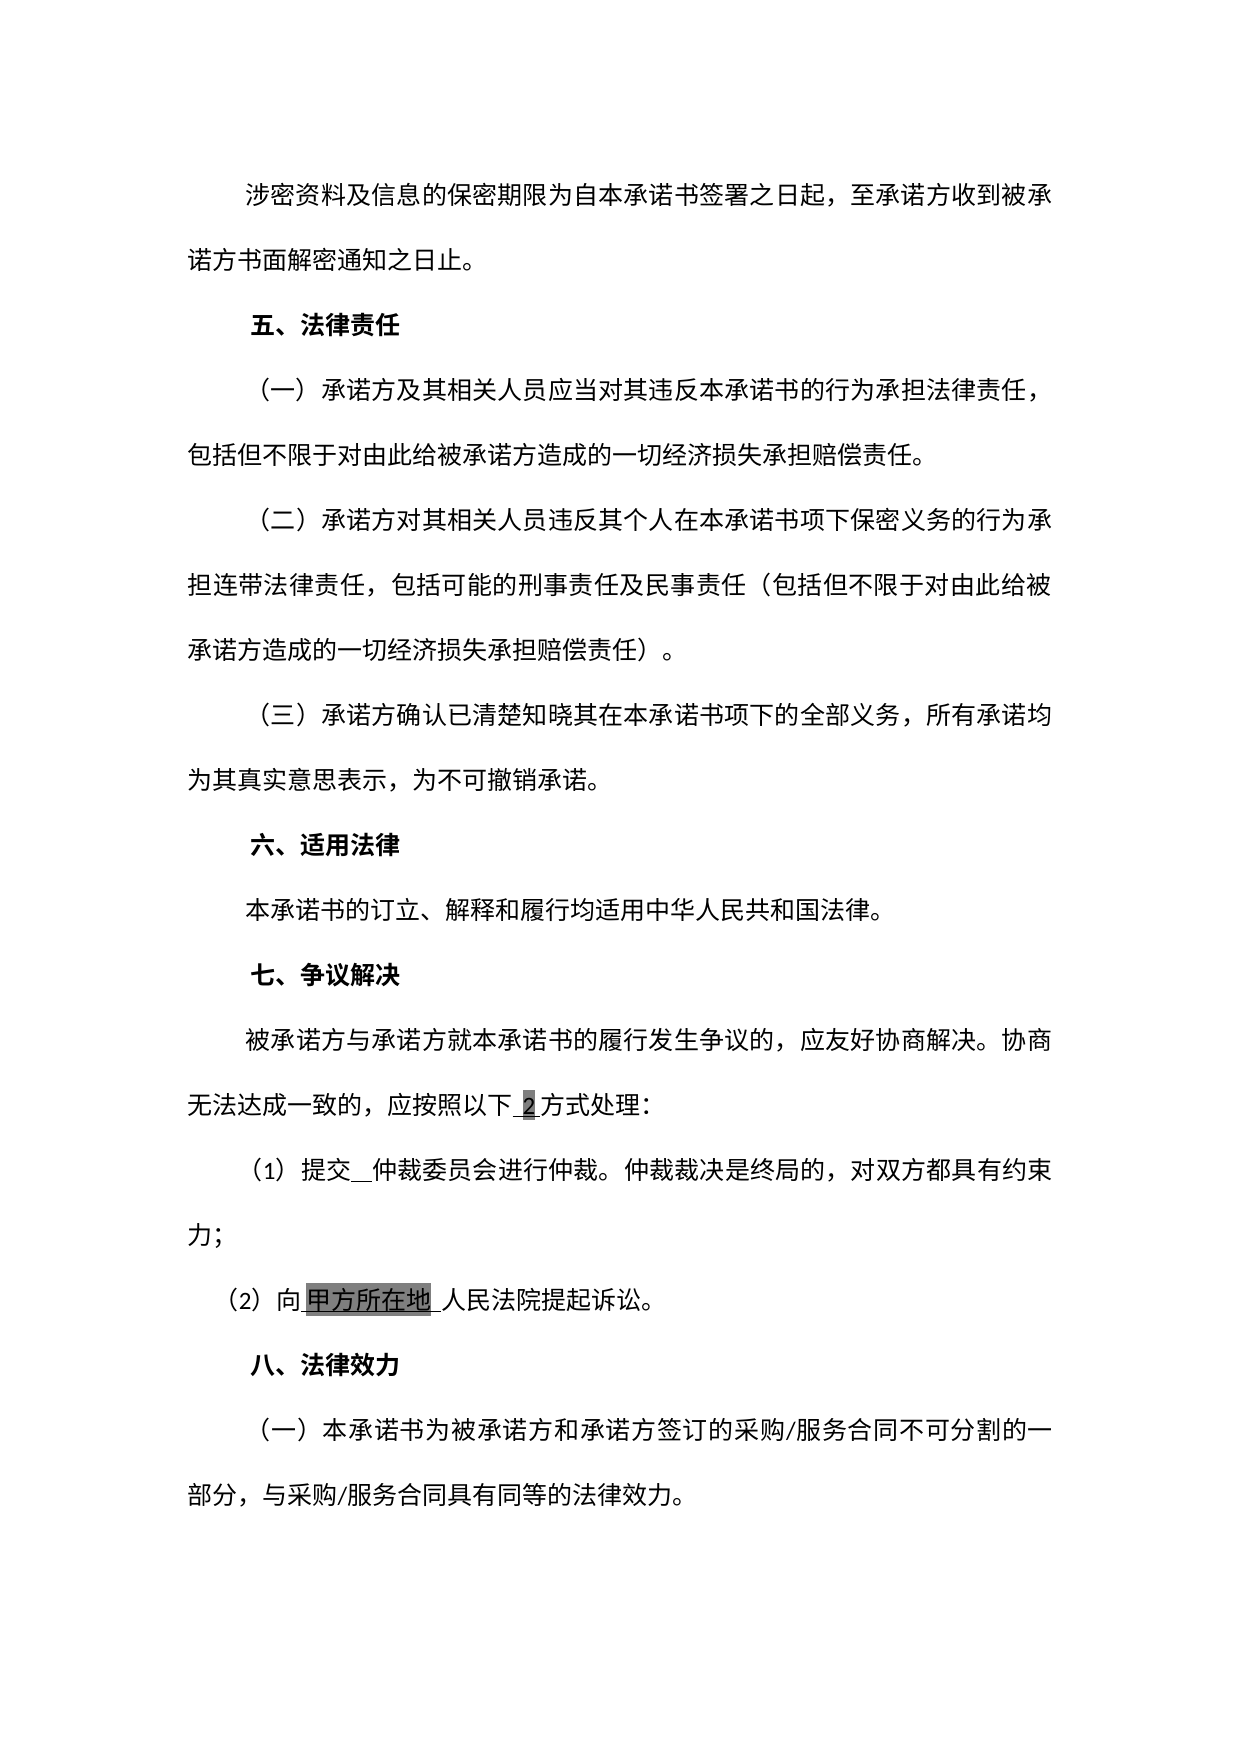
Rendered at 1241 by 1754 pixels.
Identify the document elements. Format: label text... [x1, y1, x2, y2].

text （1）提交 仲裁委员会进行仲裁。仲裁裁决是终局的，对双方都具有约束力； [187, 1137, 1053, 1267]
text （二）承诺方对其相关人员违反其个人在本承诺书项下保密义务的行为承担连带法律责任，包括可能的刑事责任及民事责任（包括但不限于对由此给被承诺方造成的一切经济损失承担赔偿责任）。 [187, 487, 1053, 682]
text （一）承诺方及其相关人员应当对其违反本承诺书的行为承担法律责任，包括但不限于对由此给被承诺方造成的一切经济损失承担赔偿责任。 [187, 357, 1053, 487]
text （2）向 甲方所在地 人民法院提起诉讼。 [187, 1267, 1053, 1332]
text 七、争议解决 [187, 942, 1053, 1007]
text （一）本承诺书为被承诺方和承诺方签订的采购/服务合同不可分割的一部分，与采购/服务合同具有同等的法律效力。 [187, 1397, 1053, 1527]
text 六、适用法律 [187, 812, 1053, 877]
text （三）承诺方确认已清楚知晓其在本承诺书项下的全部义务，所有承诺均为其真实意思表示，为不可撤销承诺。 [187, 682, 1053, 812]
text 八、法律效力 [187, 1332, 1053, 1397]
text 本承诺书的订立、解释和履行均适用中华人民共和国法律。 [187, 877, 1053, 942]
text 被承诺方与承诺方就本承诺书的履行发生争议的，应友好协商解决。协商无法达成一致的，应按照以下 2 方式处理： [187, 1007, 1053, 1137]
text 五、法律责任 [187, 292, 1053, 357]
text 涉密资料及信息的保密期限为自本承诺书签署之日起，至承诺方收到被承诺方书面解密通知之日止。 [187, 162, 1053, 292]
